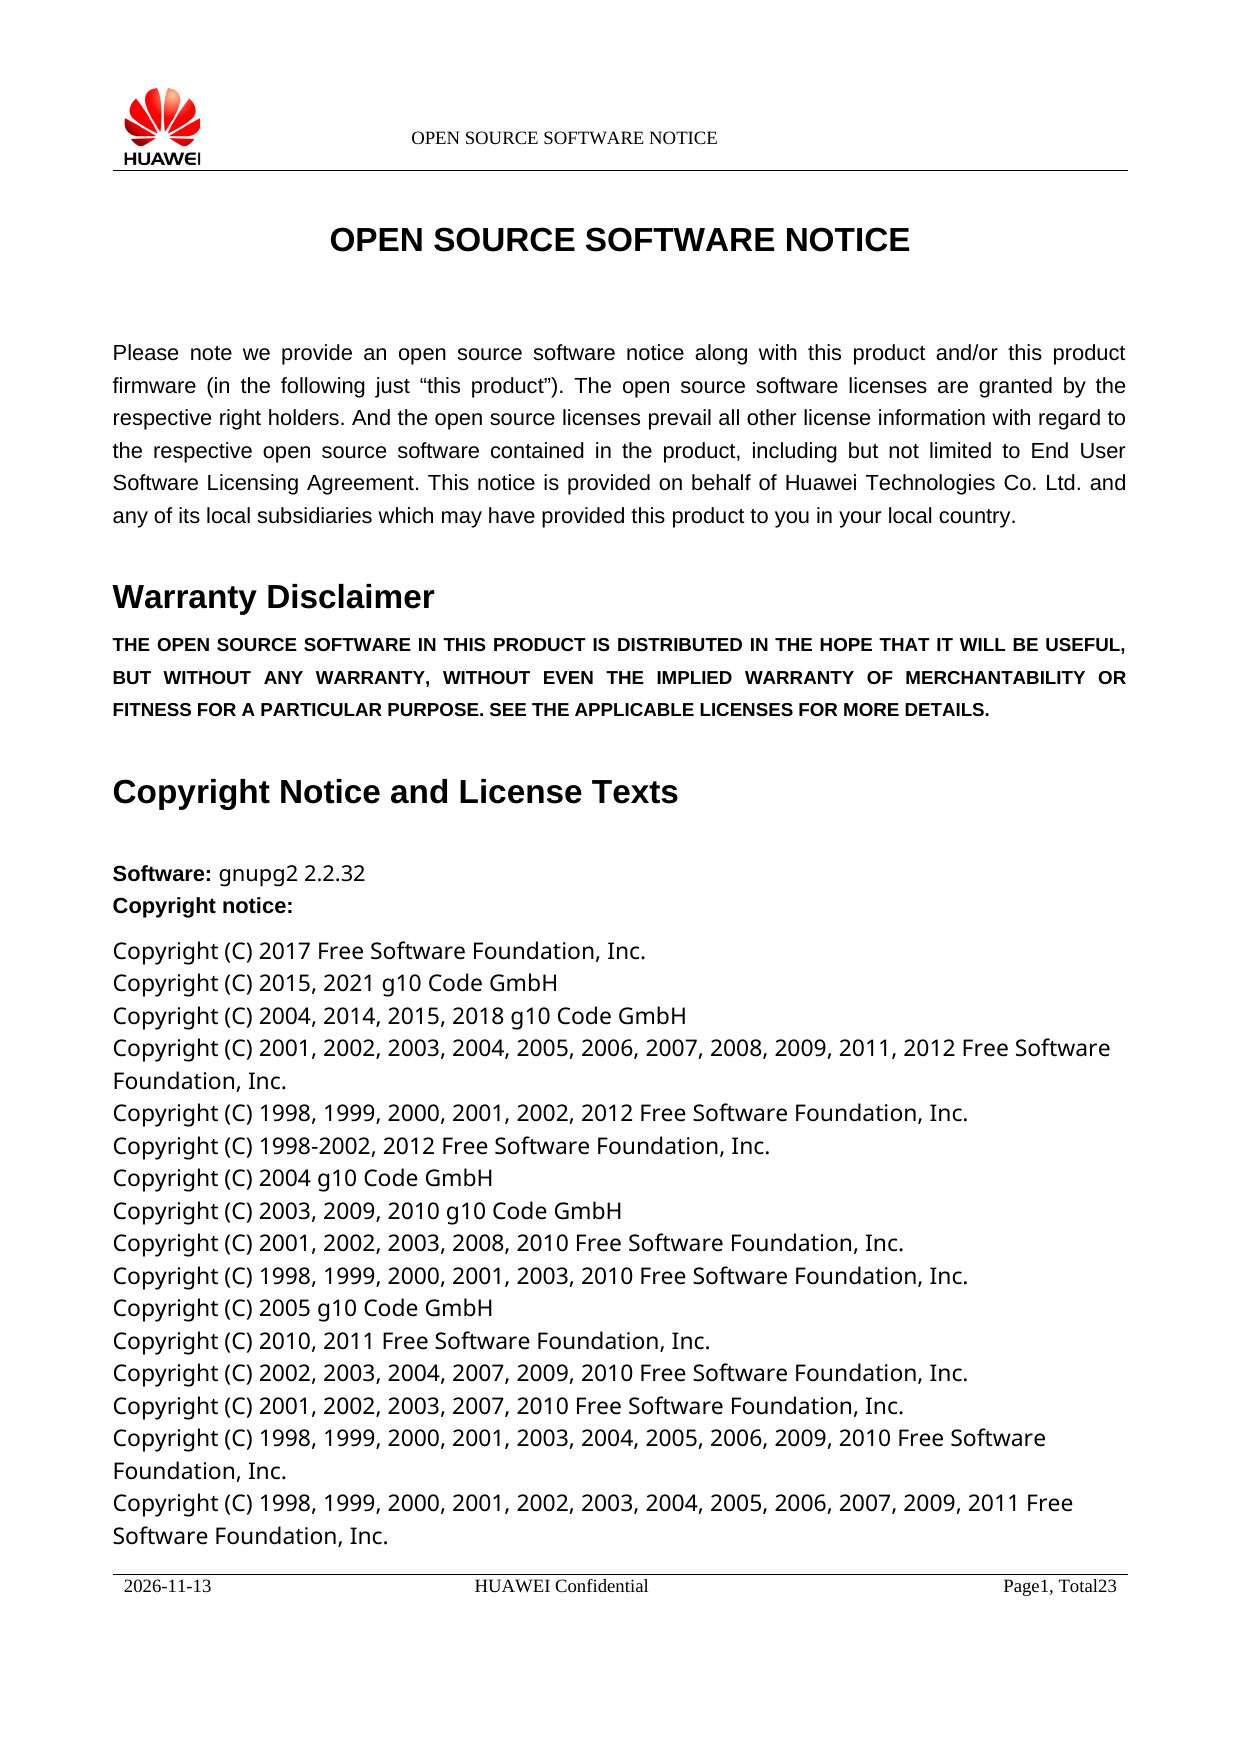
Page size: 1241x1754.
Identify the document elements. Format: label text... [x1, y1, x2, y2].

text OPEN SOURCE SOFTWARE NOTICE [112, 206, 1128, 271]
text Warranty Disclaimer [112, 564, 1128, 629]
text Please note we provide an open source software notice along with this product and/or this product firmware (in the following just “this product”). The open source software licenses are granted by the respective right holders. And the open source licenses prevail all other license information with regard to the respective open source software contained in the product, including but not limited to End User Software Licensing Agreement. This notice is provided on behalf of Huawei Technologies Co. Ltd. and any of its local subsidiaries which may have provided this product to you in your local country. [112, 336, 1128, 531]
picture [124, 88, 201, 165]
text The open source software in this product is distributed in the hope that it will be useful, but WITHOUT ANY WARRANTY, without even the implied warranty of MERCHANTABILITY or FITNESS FOR A PARTICULAR PURPOSE. See the applicable licenses for more details. [112, 629, 1128, 726]
text Copyright Notice and License Texts [112, 759, 1128, 824]
text Copyright notice: [112, 889, 1128, 921]
title Software: gnupg2 2.2.32 [112, 856, 1128, 889]
